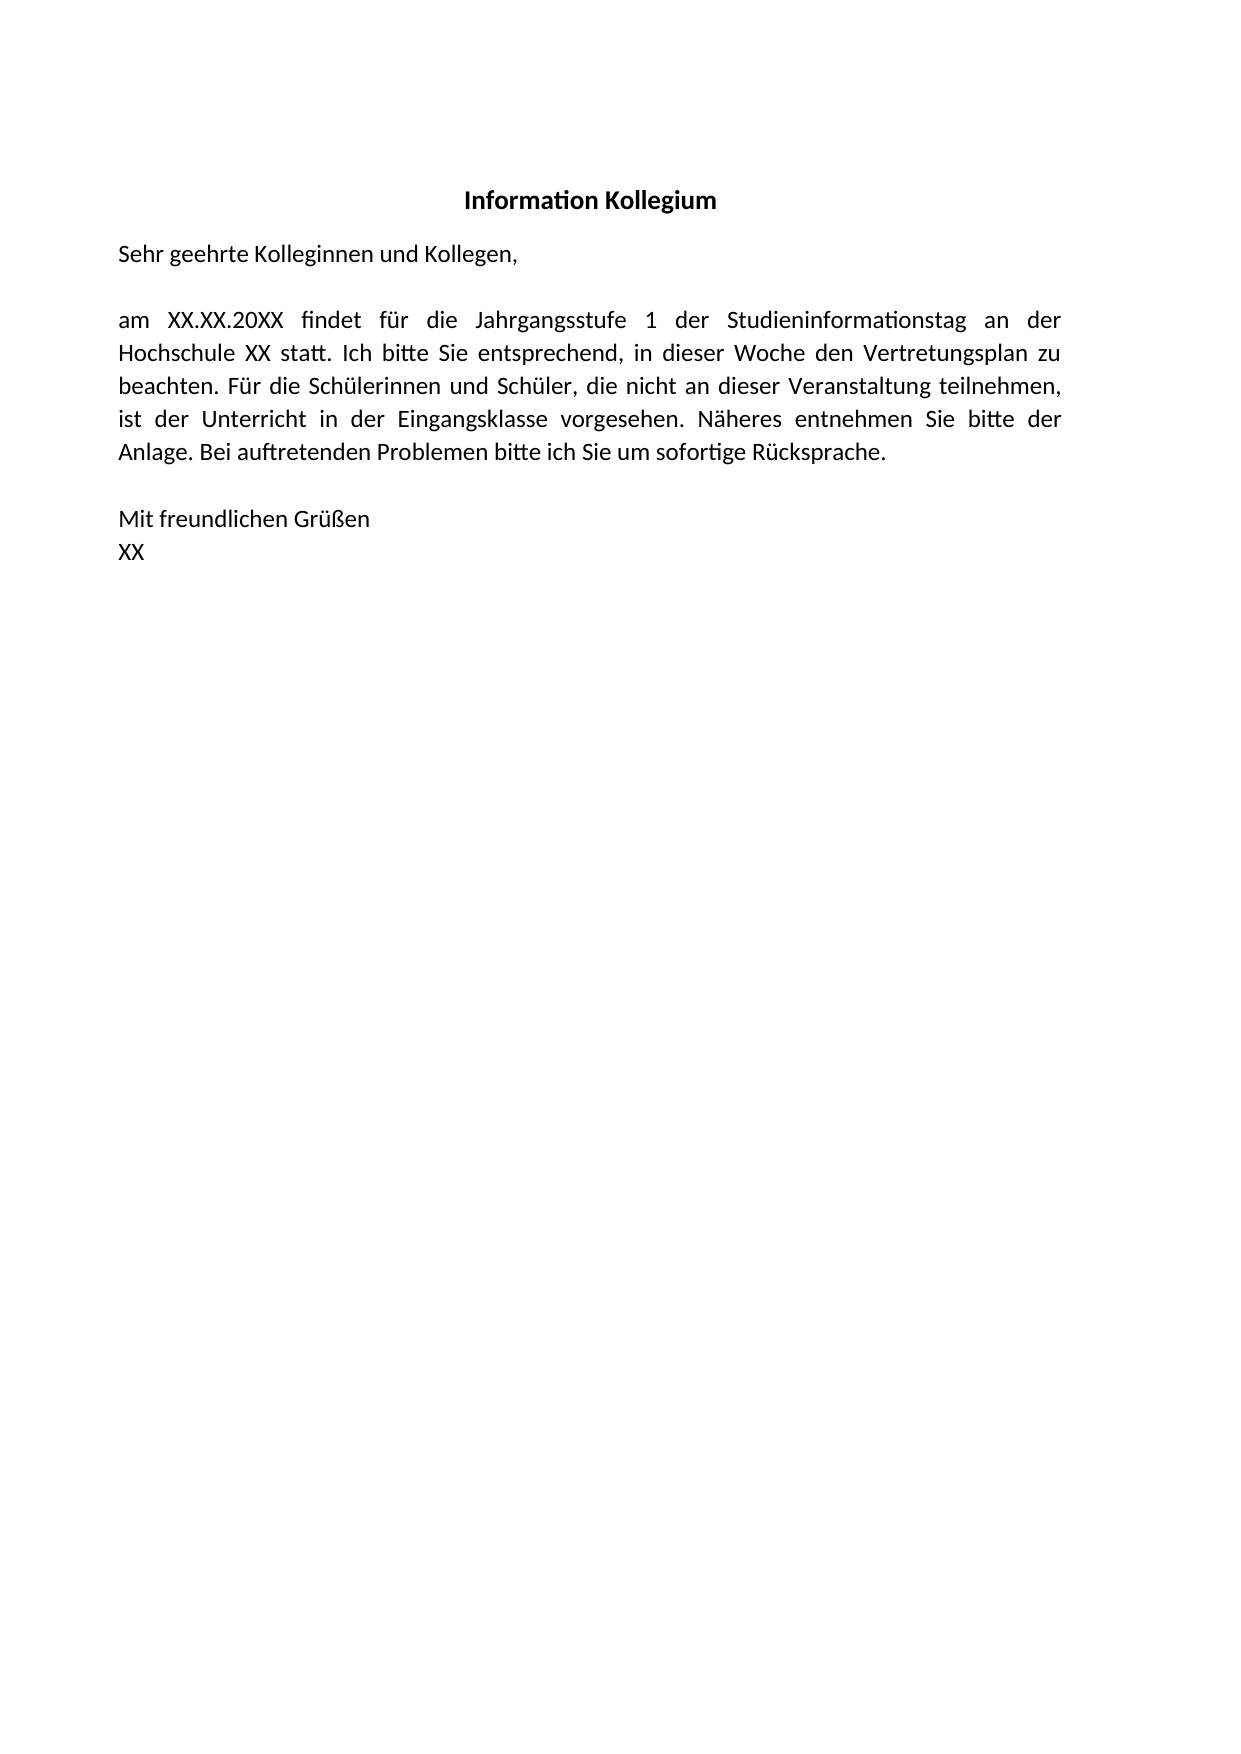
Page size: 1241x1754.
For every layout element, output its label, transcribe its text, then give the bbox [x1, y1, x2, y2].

text XX [118, 534, 1063, 567]
text Sehr geehrte Kolleginnen und Kollegen, [118, 236, 1063, 269]
text Information Kollegium [118, 177, 1063, 217]
text Mit freundlichen Grüßen [118, 501, 1063, 534]
text am XX.XX.20XX findet für die Jahrgangsstufe 1 der Studieninformationstag an der Hochschule XX statt. Ich bitte Sie entsprechend, in dieser Woche den Vertretungsplan zu beachten. Für die Schülerinnen und Schüler, die nicht an dieser Veranstaltung teilnehmen, ist der Unterricht in der Eingangsklasse vorgesehen. Näheres entnehmen Sie bitte der Anlage. Bei auftretenden Problemen bitte ich Sie um sofortige Rücksprache. [118, 302, 1063, 467]
